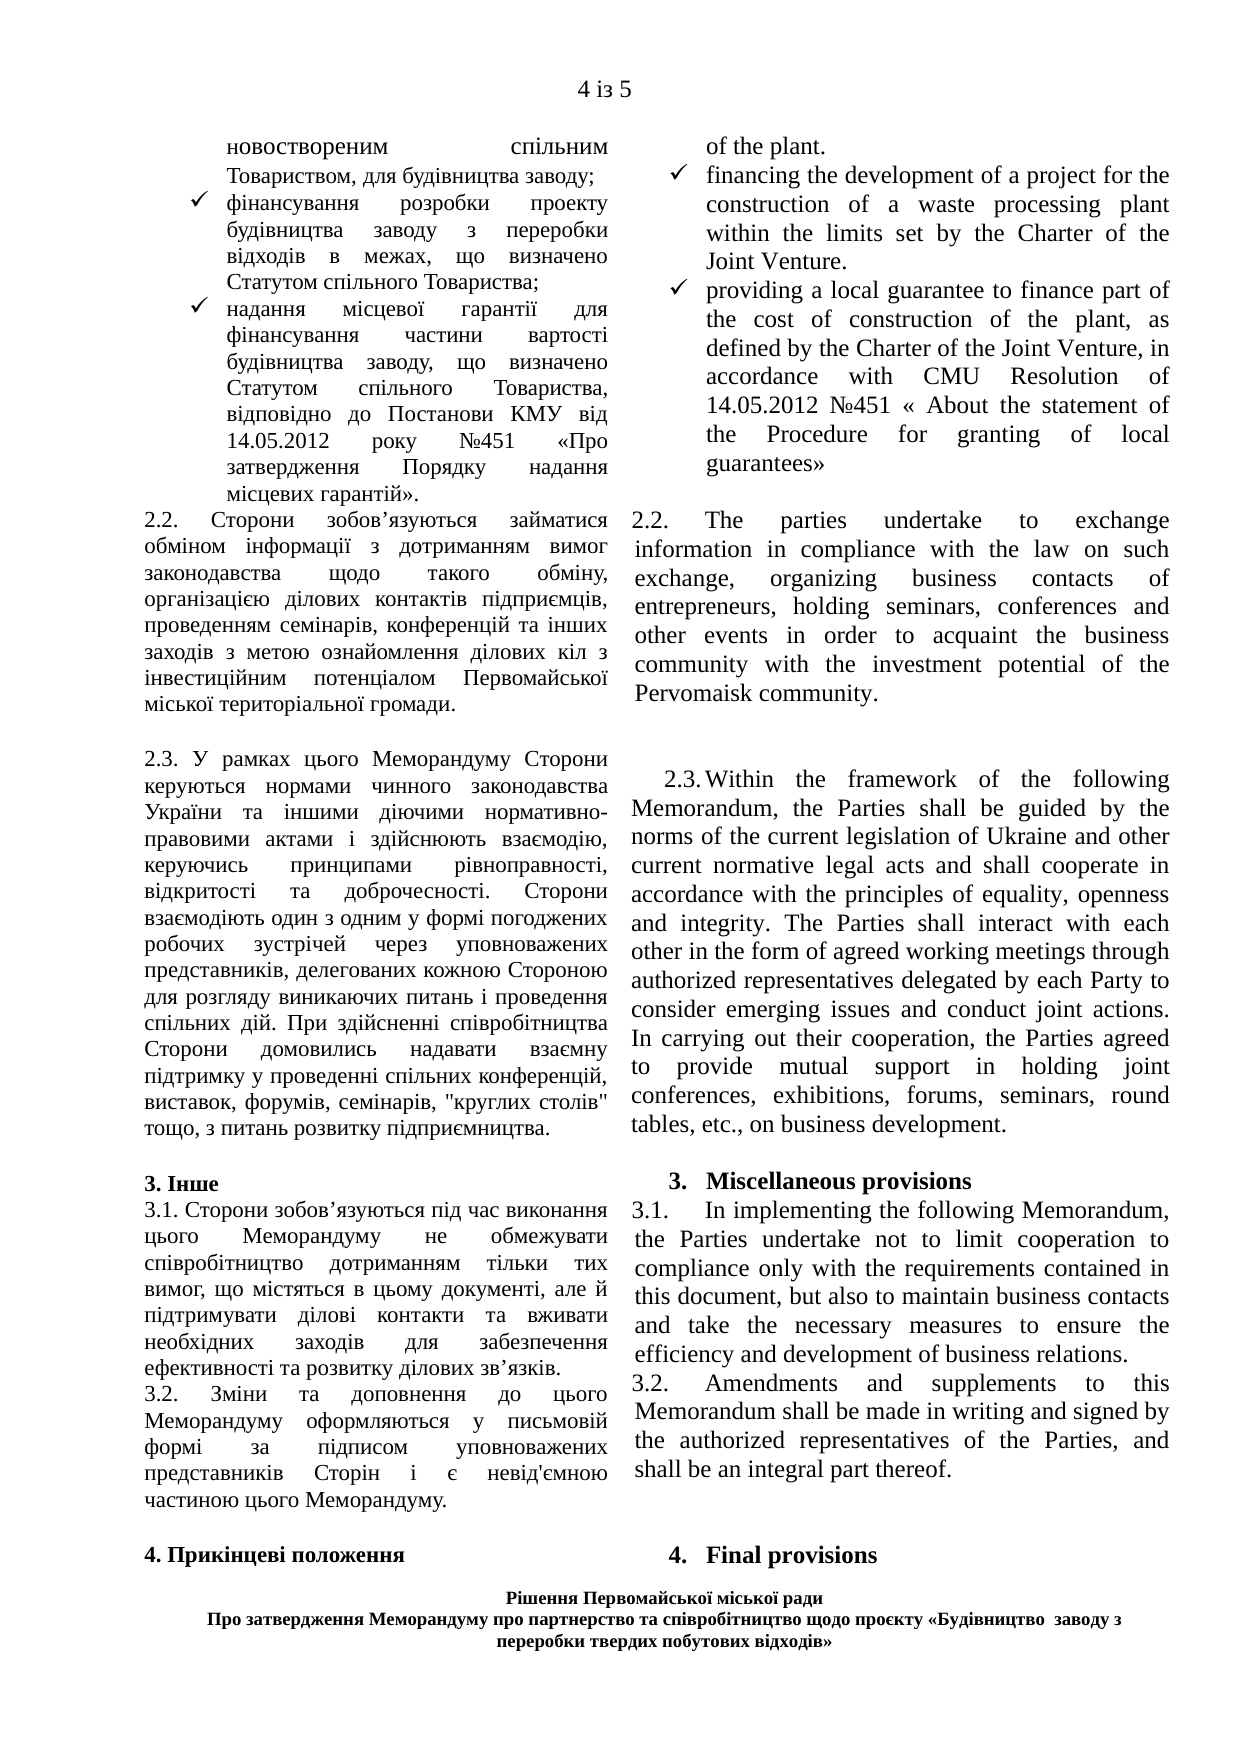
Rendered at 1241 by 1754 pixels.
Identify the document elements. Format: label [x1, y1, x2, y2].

table_header [620, 131, 1181, 1569]
table_header [133, 131, 619, 1569]
